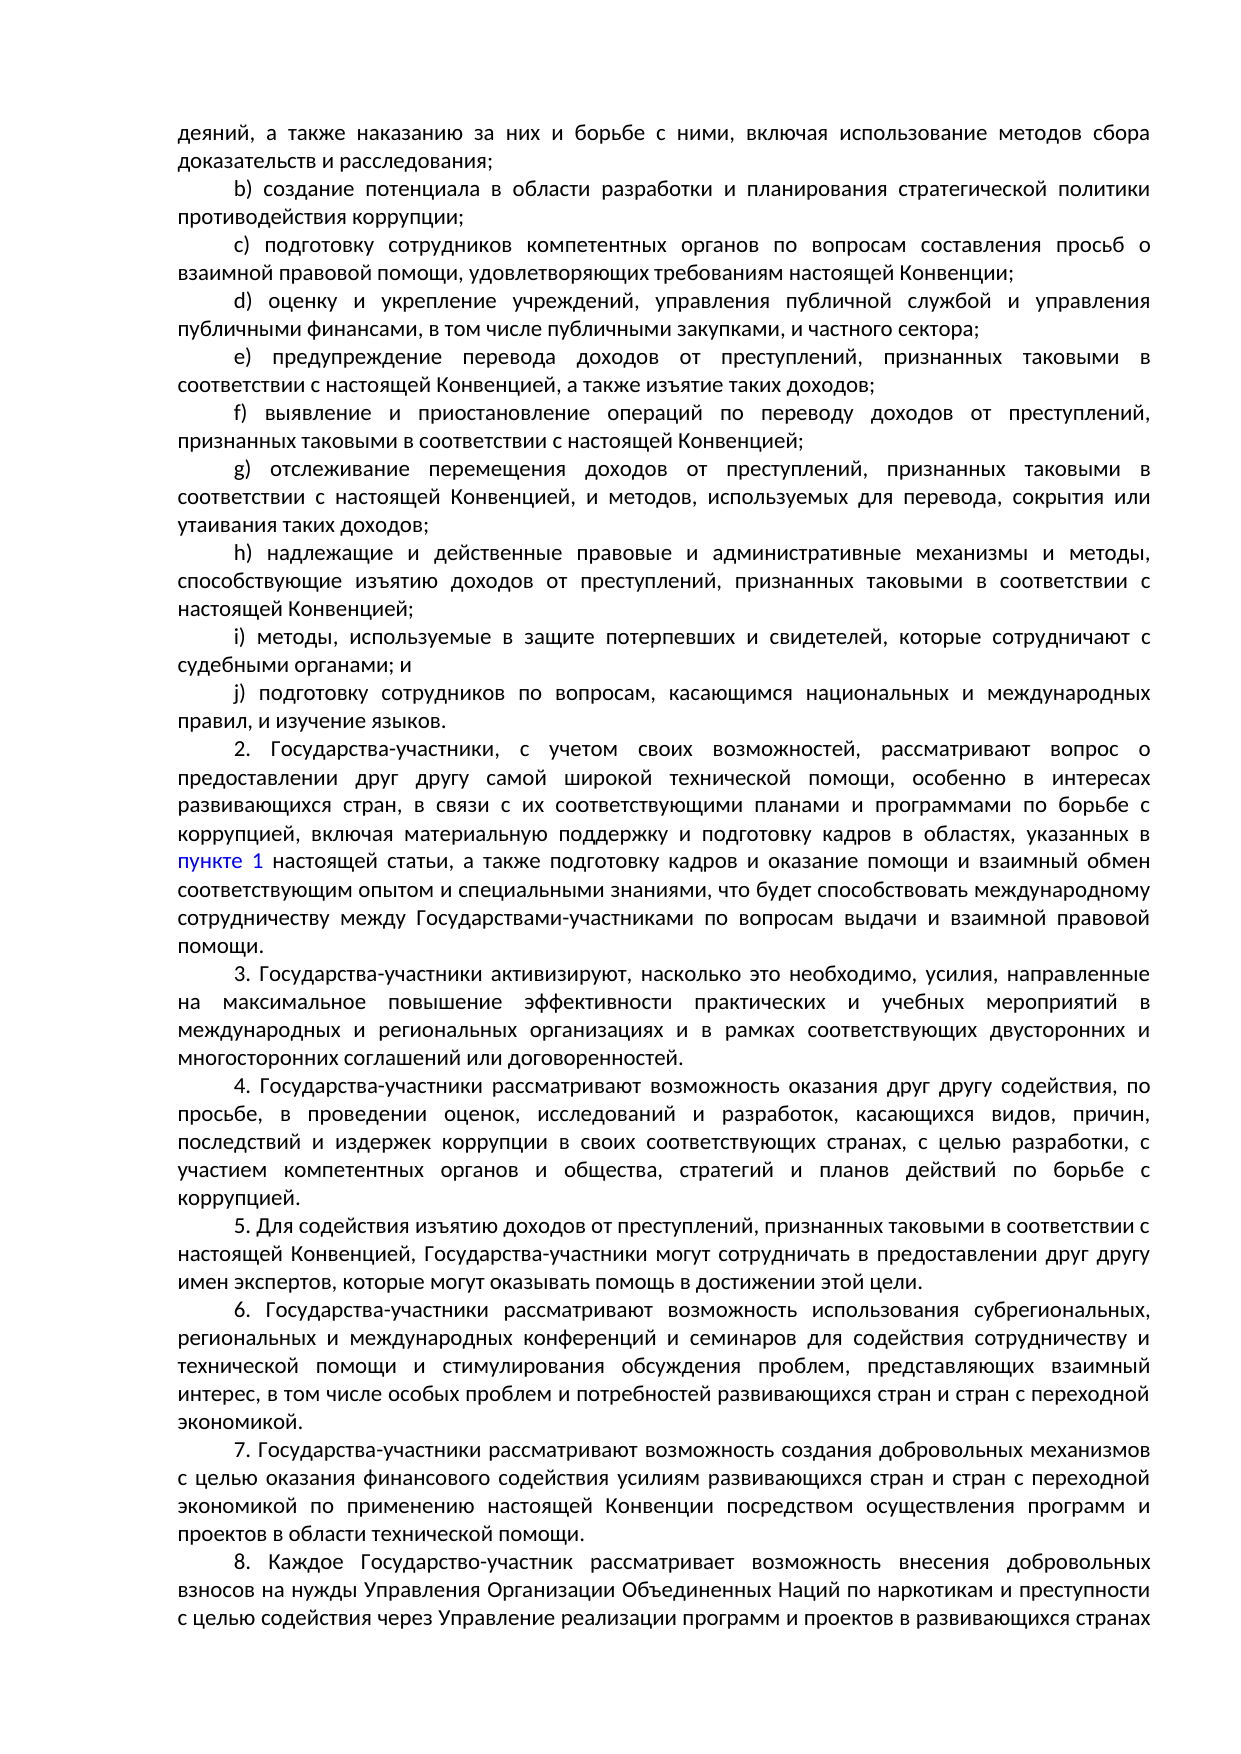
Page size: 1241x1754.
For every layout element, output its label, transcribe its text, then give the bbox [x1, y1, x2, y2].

text h) надлежащие и действенные правовые и административные механизмы и методы, способствующие изъятию доходов от преступлений, признанных таковыми в соответствии с настоящей Конвенцией; [177, 538, 1152, 622]
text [177, 1547, 1152, 1631]
text 4. Государства-участники рассматривают возможность оказания друг другу содействия, по просьбе, в проведении оценок, исследований и разработок, касающихся видов, причин, последствий и издержек коррупции в своих соответствующих странах, с целью разработки, с участием компетентных органов и общества, стратегий и планов действий по борьбе с коррупцией. [177, 1071, 1152, 1211]
text e) предупреждение перевода доходов от преступлений, признанных таковыми в соответствии с настоящей Конвенцией, а также изъятие таких доходов; [177, 342, 1152, 398]
text 2. Государства-участники, с учетом своих возможностей, рассматривают вопрос о предоставлении друг другу самой широкой технической помощи, особенно в интересах развивающихся стран, в связи с их соответствующими планами и программами по борьбе с коррупцией, включая материальную поддержку и подготовку кадров в областях, указанных в пункте 1 настоящей статьи, а также подготовку кадров и оказание помощи и взаимный обмен соответствующим опытом и специальными знаниями, что будет способствовать международному сотрудничеству между Государствами-участниками по вопросам выдачи и взаимной правовой помощи. [177, 734, 1152, 959]
text c) подготовку сотрудников компетентных органов по вопросам составления просьб о взаимной правовой помощи, удовлетворяющих требованиям настоящей Конвенции; [177, 230, 1152, 286]
text g) отслеживание перемещения доходов от преступлений, признанных таковыми в соответствии с настоящей Конвенцией, и методов, используемых для перевода, сокрытия или утаивания таких доходов; [177, 454, 1152, 538]
text d) оценку и укрепление учреждений, управления публичной службой и управления публичными финансами, в том числе публичными закупками, и частного сектора; [177, 286, 1152, 342]
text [177, 118, 1152, 174]
text i) методы, используемые в защите потерпевших и свидетелей, которые сотрудничают с судебными органами; и [177, 622, 1152, 678]
text j) подготовку сотрудников по вопросам, касающимся национальных и международных правил, и изучение языков. [177, 678, 1152, 734]
text b) создание потенциала в области разработки и планирования стратегической политики противодействия коррупции; [177, 174, 1152, 230]
text 3. Государства-участники активизируют, насколько это необходимо, усилия, направленные на максимальное повышение эффективности практических и учебных мероприятий в международных и региональных организациях и в рамках соответствующих двусторонних и многосторонних соглашений или договоренностей. [177, 959, 1152, 1071]
text 5. Для содействия изъятию доходов от преступлений, признанных таковыми в соответствии с настоящей Конвенцией, Государства-участники могут сотрудничать в предоставлении друг другу имен экспертов, которые могут оказывать помощь в достижении этой цели. [177, 1211, 1152, 1295]
text f) выявление и приостановление операций по переводу доходов от преступлений, признанных таковыми в соответствии с настоящей Конвенцией; [177, 398, 1152, 454]
text 6. Государства-участники рассматривают возможность использования субрегиональных, региональных и международных конференций и семинаров для содействия сотрудничеству и технической помощи и стимулирования обсуждения проблем, представляющих взаимный интерес, в том числе особых проблем и потребностей развивающихся стран и стран с переходной экономикой. [177, 1295, 1152, 1435]
text 7. Государства-участники рассматривают возможность создания добровольных механизмов с целью оказания финансового содействия усилиям развивающихся стран и стран с переходной экономикой по применению настоящей Конвенции посредством осуществления программ и проектов в области технической помощи. [177, 1435, 1152, 1547]
